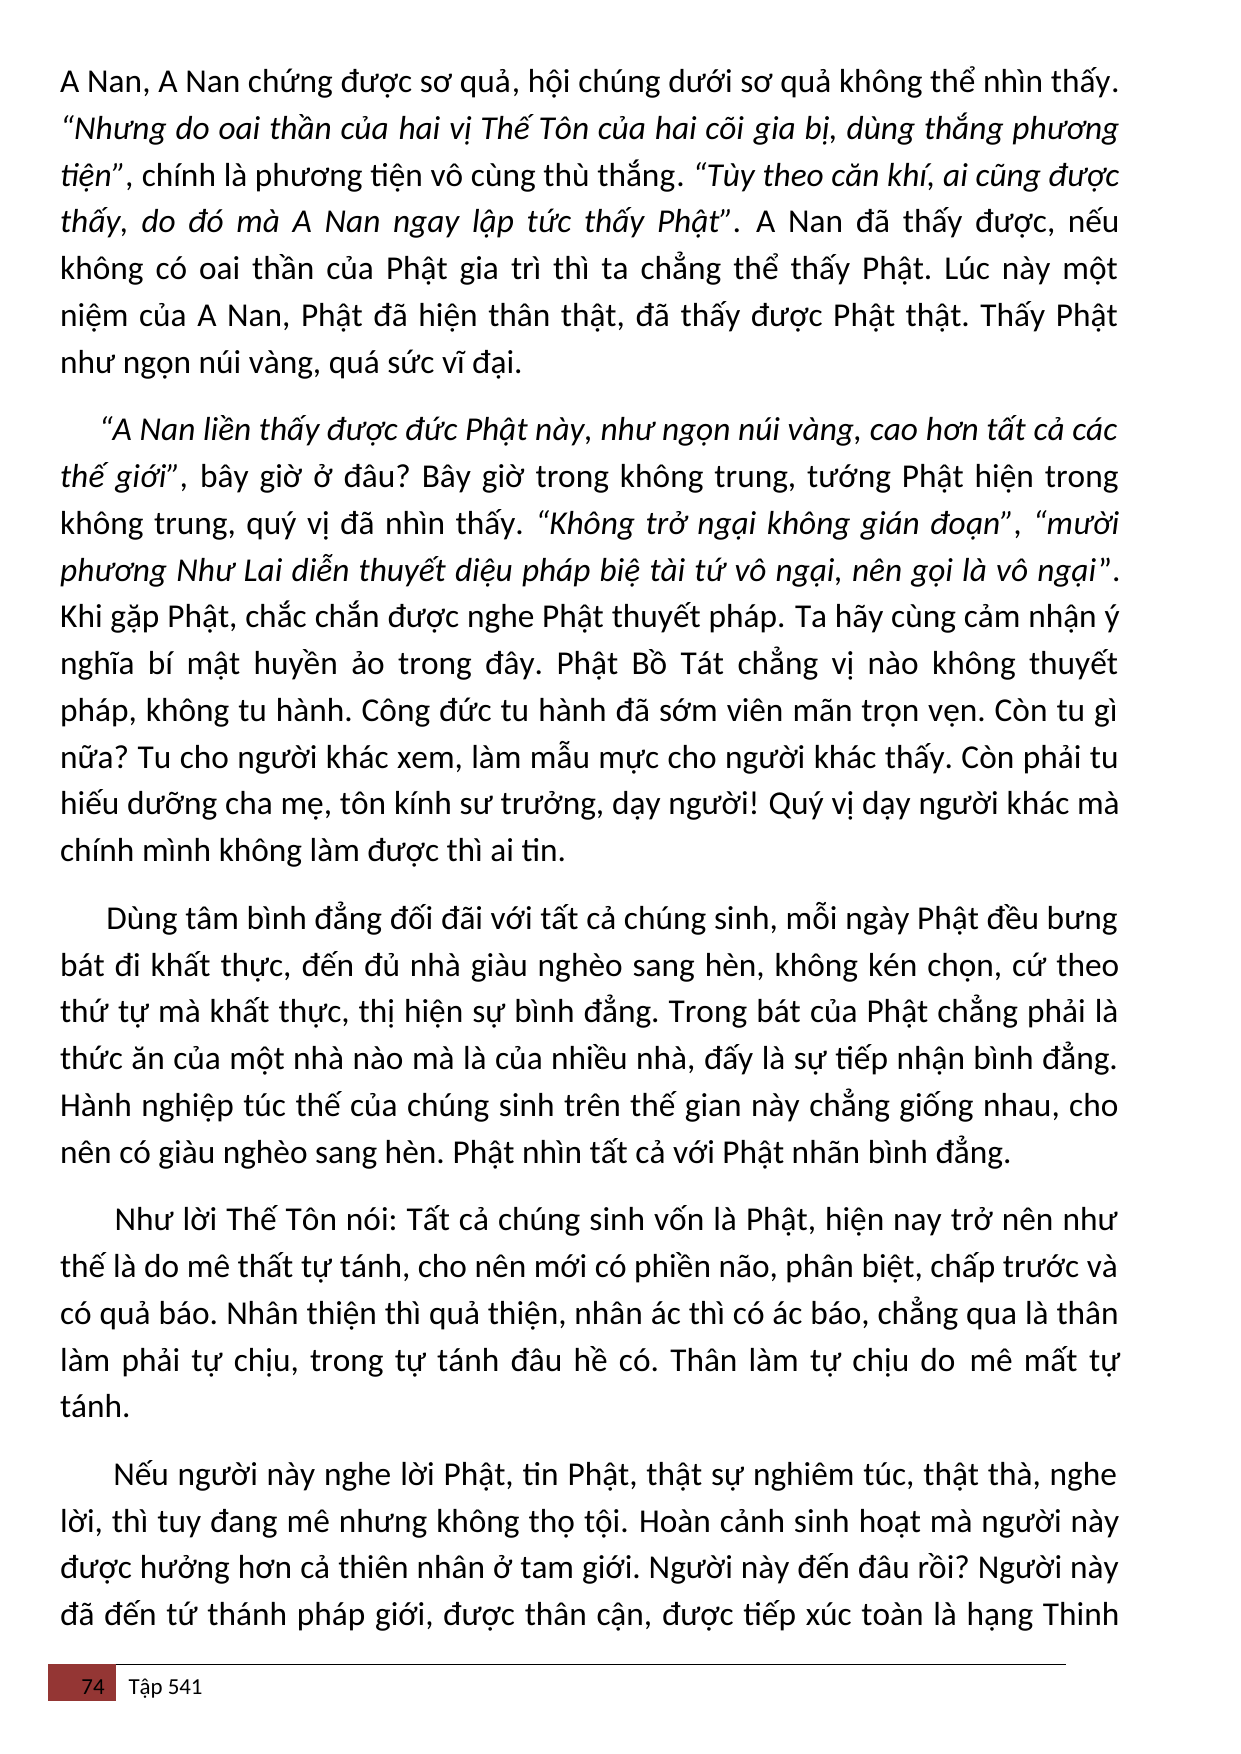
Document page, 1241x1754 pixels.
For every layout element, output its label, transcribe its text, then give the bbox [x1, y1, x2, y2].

text “A Nan liền thấy được đức Phật này, như ngọn núi vàng, cao hơn tất cả các thế giới”, bây giờ ở đâu? Bây giờ trong không trung, tướng Phật hiện trong không trung, quý vị đã nhìn thấy. “Không trở ngại không gián đoạn”, “mười phương Như Lai diễn thuyết diệu pháp biệ tài tứ vô ngại, nên gọi là vô ngại”. Khi gặp Phật, chắc chắn được nghe Phật thuyết pháp. Ta hãy cùng cảm nhận ý nghĩa bí mật huyền ảo trong đây. Phật Bồ Tát chẳng vị nào không thuyết pháp, không tu hành. Công đức tu hành đã sớm viên mãn trọn vẹn. Còn tu gì nữa? Tu cho người khác xem, làm mẫu mực cho người khác thấy. Còn phải tu hiếu dưỡng cha mẹ, tôn kính sư trưởng, dạy người! Quý vị dạy người khác mà chính mình không làm được thì ai tin. [60, 408, 1120, 870]
text Như lời Thế Tôn nói: Tất cả chúng sinh vốn là Phật, hiện nay trở nên như thế là do mê thất tự tánh, cho nên mới có phiền não, phân biệt, chấp trước và có quả báo. Nhân thiện thì quả thiện, nhân ác thì có ác báo, chẳng qua là thân làm phải tự chịu, trong tự tánh đâu hề có. Thân làm tự chịu do mê mất tự tánh. [60, 1198, 1120, 1426]
text Dùng tâm bình đẳng đối đãi với tất cả chúng sinh, mỗi ngày Phật đều bưng bát đi khất thực, đến đủ nhà giàu nghèo sang hèn, không kén chọn, cứ theo thứ tự mà khất thực, thị hiện sự bình đẳng. Trong bát của Phật chẳng phải là thức ăn của một nhà nào mà là của nhiều nhà, đấy là sự tiếp nhận bình đẳng. Hành nghiệp túc thế của chúng sinh trên thế gian này chẳng giống nhau, cho nên có giàu nghèo sang hèn. Phật nhìn tất cả với Phật nhãn bình đẳng. [60, 897, 1120, 1171]
